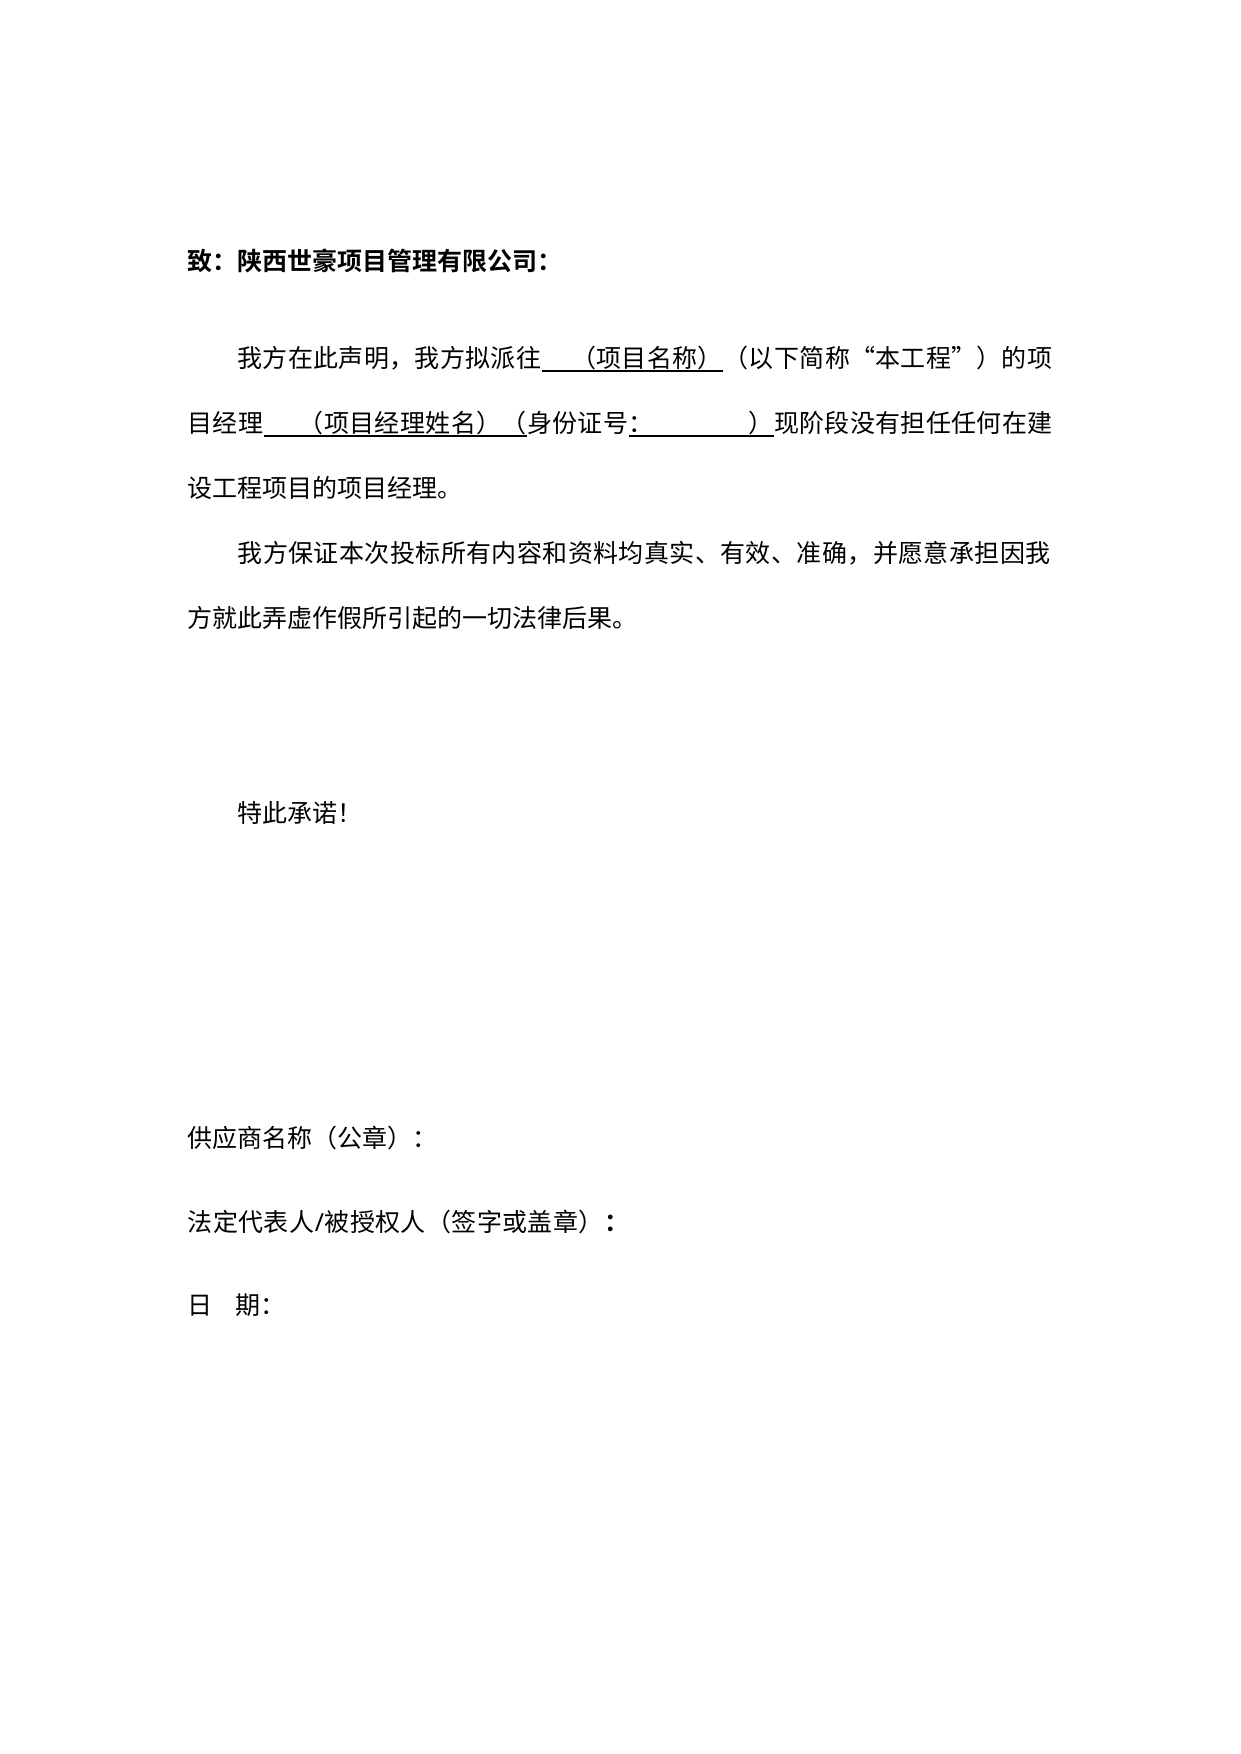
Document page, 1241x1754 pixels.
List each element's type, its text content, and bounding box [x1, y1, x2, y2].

text 供应商名称（公章）： [187, 1104, 1053, 1169]
text 致：陕西世豪项目管理有限公司： [187, 227, 1053, 292]
text 特此承诺！ [187, 779, 1053, 844]
text 我方保证本次投标所有内容和资料均真实、有效、准确，并愿意承担因我方就此弄虚作假所引起的一切法律后果。 [187, 519, 1053, 649]
text 法定代表人/被授权人（签字或盖章）： [187, 1188, 1053, 1253]
text 日 期： [187, 1271, 1053, 1336]
text 我方在此声明，我方拟派往 （项目名称）（以下简称“本工程”）的项目经理 （项目经理姓名）（身份证号： ）现阶段没有担任任何在建设工程项目的项目经理。 [187, 324, 1053, 519]
